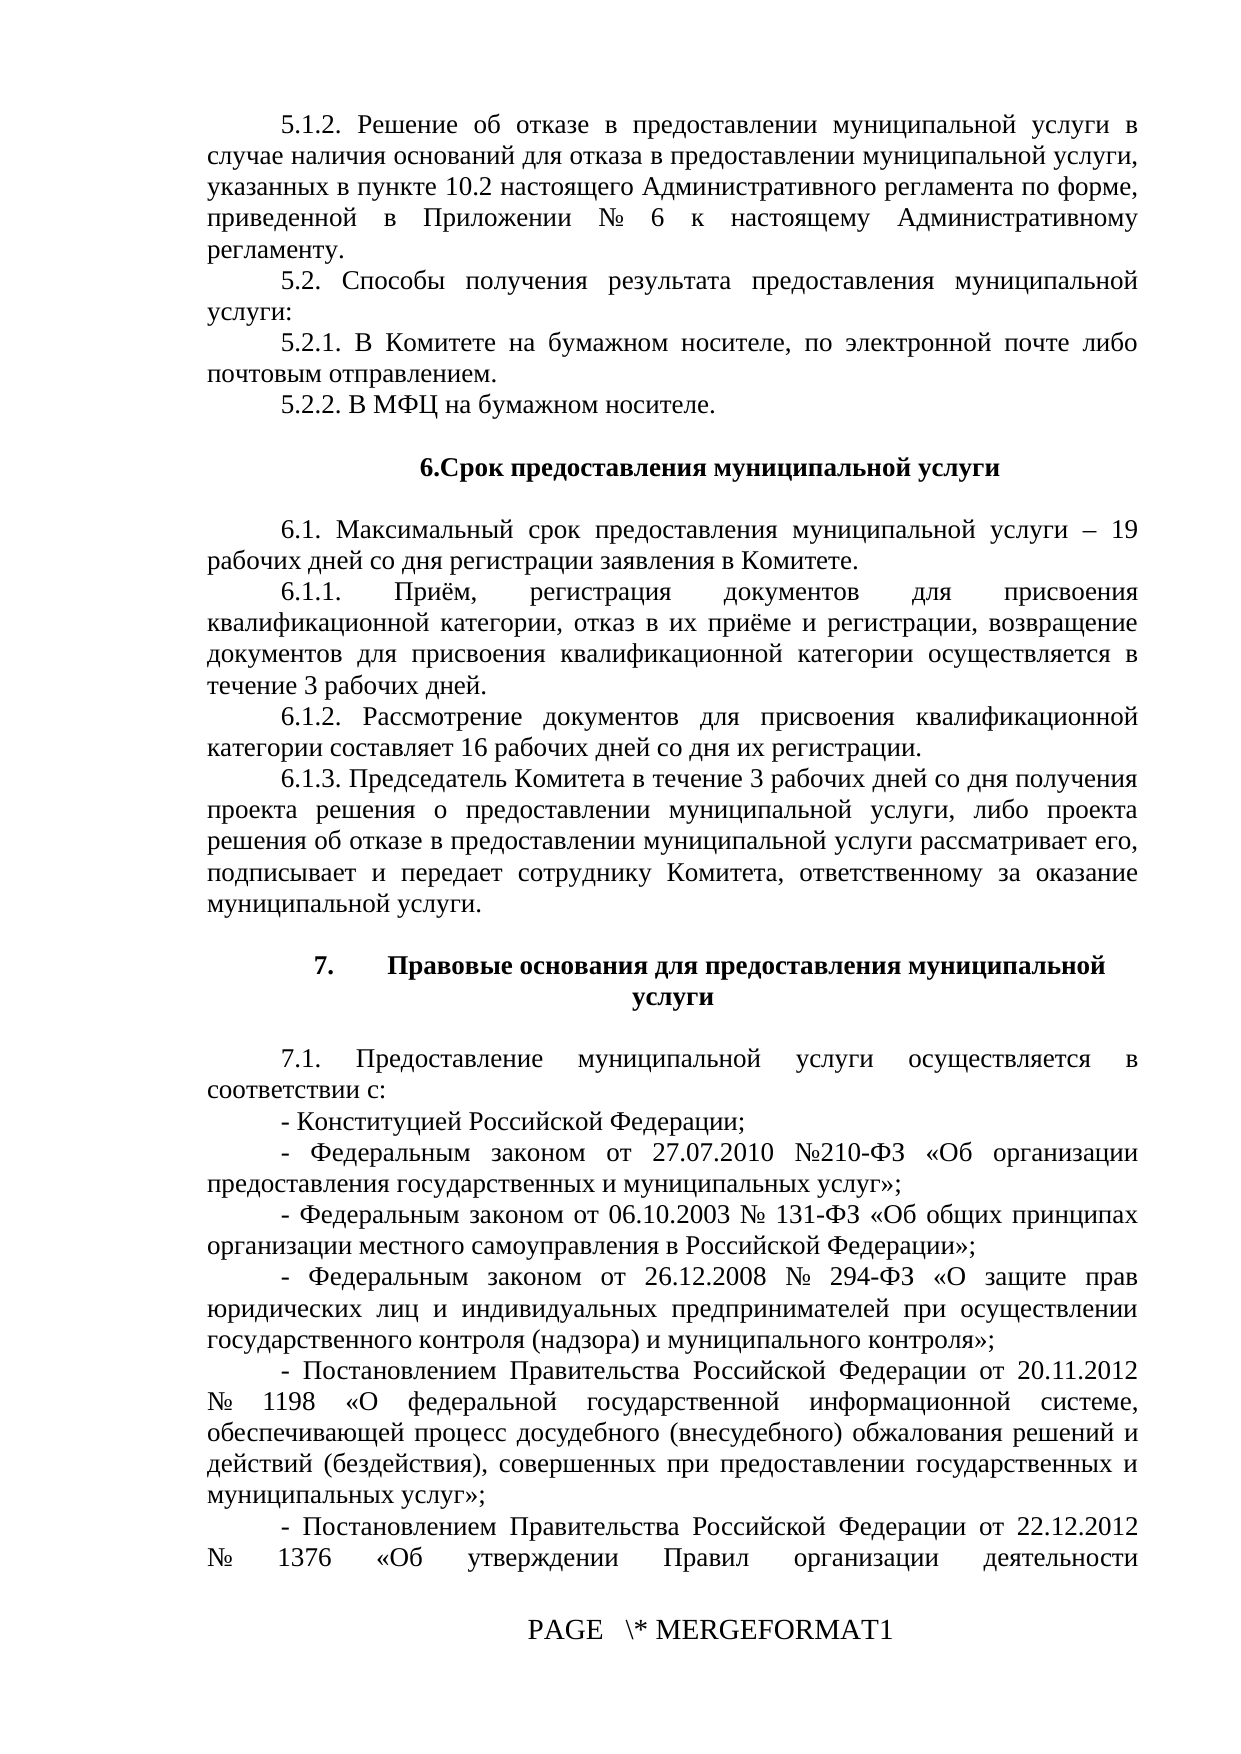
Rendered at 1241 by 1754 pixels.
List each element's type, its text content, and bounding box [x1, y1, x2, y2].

text 6.1.3. Председатель Комитета в течение 3 рабочих дней со дня получения проекта решения о предоставлении муниципальной услуги, либо проекта решения об отказе в предоставлении муниципальной услуги рассматривает его, подписывает и передает сотруднику Комитета, ответственному за оказание муниципальной услуги. [207, 762, 1139, 918]
text 6.1.2. Рассмотрение документов для присвоения квалификационной категории составляет 16 рабочих дней со дня их регистрации. [207, 700, 1139, 762]
text 5.2.2. В МФЦ на бумажном носителе. [207, 388, 1139, 419]
text - Постановлением Правительства Российской Федерации от 20.11.2012 № 1198 «О федеральной государственной информационной системе, обеспечивающей процесс досудебного (внесудебного) обжалования решений и действий (бездействия), совершенных при предоставлении государственных и муниципальных услуг»; [207, 1354, 1139, 1510]
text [207, 1510, 1139, 1572]
text 7.1. Предоставление муниципальной услуги осуществляется в соответствии c: [207, 1042, 1139, 1105]
text 5.2. Способы получения результата предоставления муниципальной услуги: [207, 264, 1139, 326]
list Правовые основания для предоставления муниципальной услуги [207, 949, 1139, 1011]
text - Конституцией Российской Федерации; [207, 1105, 1139, 1136]
text 6.Срок предоставления муниципальной услуги [207, 451, 1139, 482]
text 5.2.1. В Комитете на бумажном носителе, по электронной почте либо почтовым отправлением. [207, 326, 1139, 388]
text - Федеральным законом от 06.10.2003 № 131-ФЗ «Об общих принципах организации местного самоуправления в Российской Федерации»; [207, 1198, 1139, 1261]
text - Федеральным законом от 27.07.2010 №210-ФЗ «Об организации предоставления государственных и муниципальных услуг»; [207, 1136, 1139, 1198]
text 6.1. Максимальный срок предоставления муниципальной услуги – 19 рабочих дней со дня регистрации заявления в Комитете. [207, 513, 1139, 575]
text - Федеральным законом от 26.12.2008 № 294-ФЗ «О защите прав юридических лиц и индивидуальных предпринимателей при осуществлении государственного контроля (надзора) и муниципального контроля»; [207, 1261, 1139, 1354]
text 5.1.2. Решение об отказе в предоставлении муниципальной услуги в случае наличия оснований для отказа в предоставлении муниципальной услуги, указанных в пункте 10.2 настоящего Административного регламента по форме, приведенной в Приложении № 6 к настоящему Административному регламенту. [207, 108, 1139, 264]
text 6.1.1. Приём, регистрация документов для присвоения квалификационной категории, отказ в их приёме и регистрации, возвращение документов для присвоения квалификационной категории осуществляется в течение 3 рабочих дней. [207, 575, 1139, 700]
